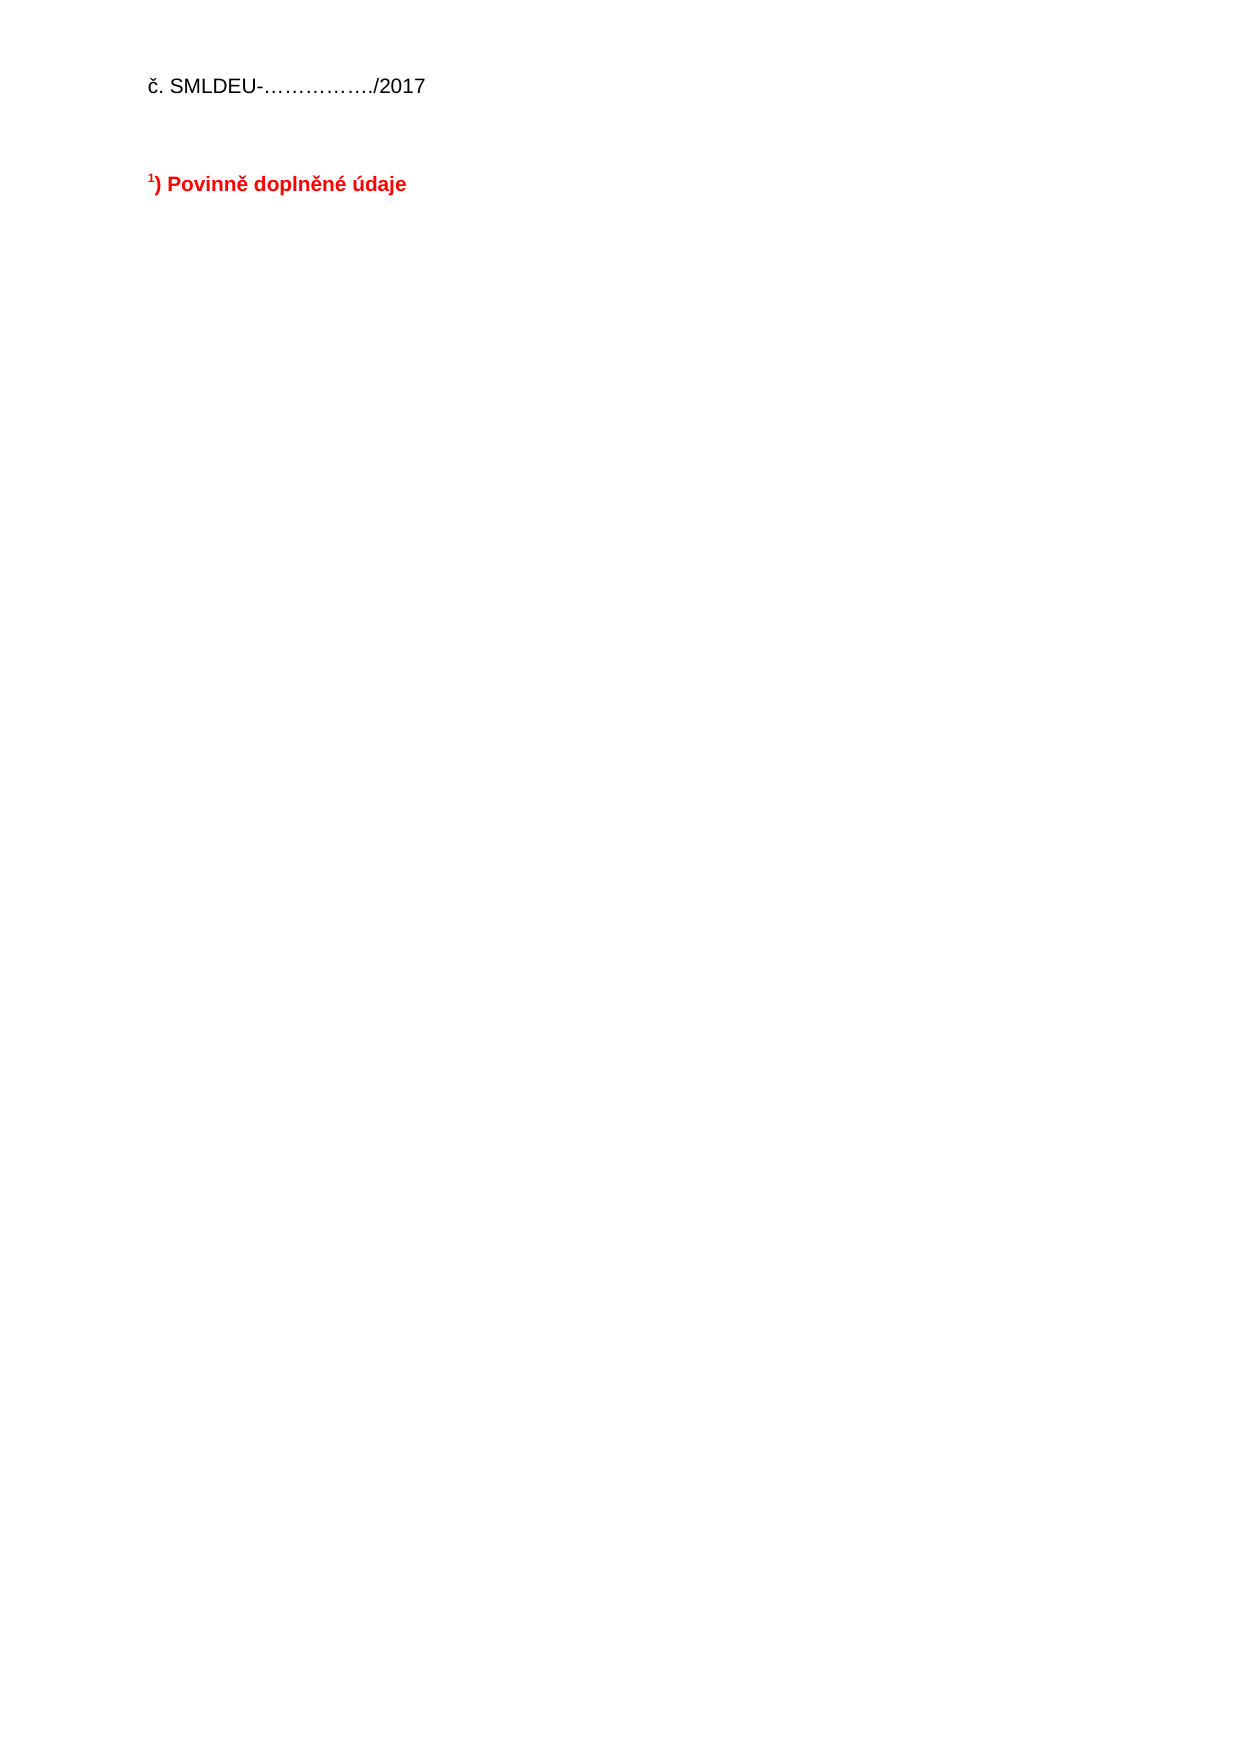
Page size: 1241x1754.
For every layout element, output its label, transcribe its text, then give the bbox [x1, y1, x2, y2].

text 1) Povinně doplněné údaje [148, 172, 1093, 196]
